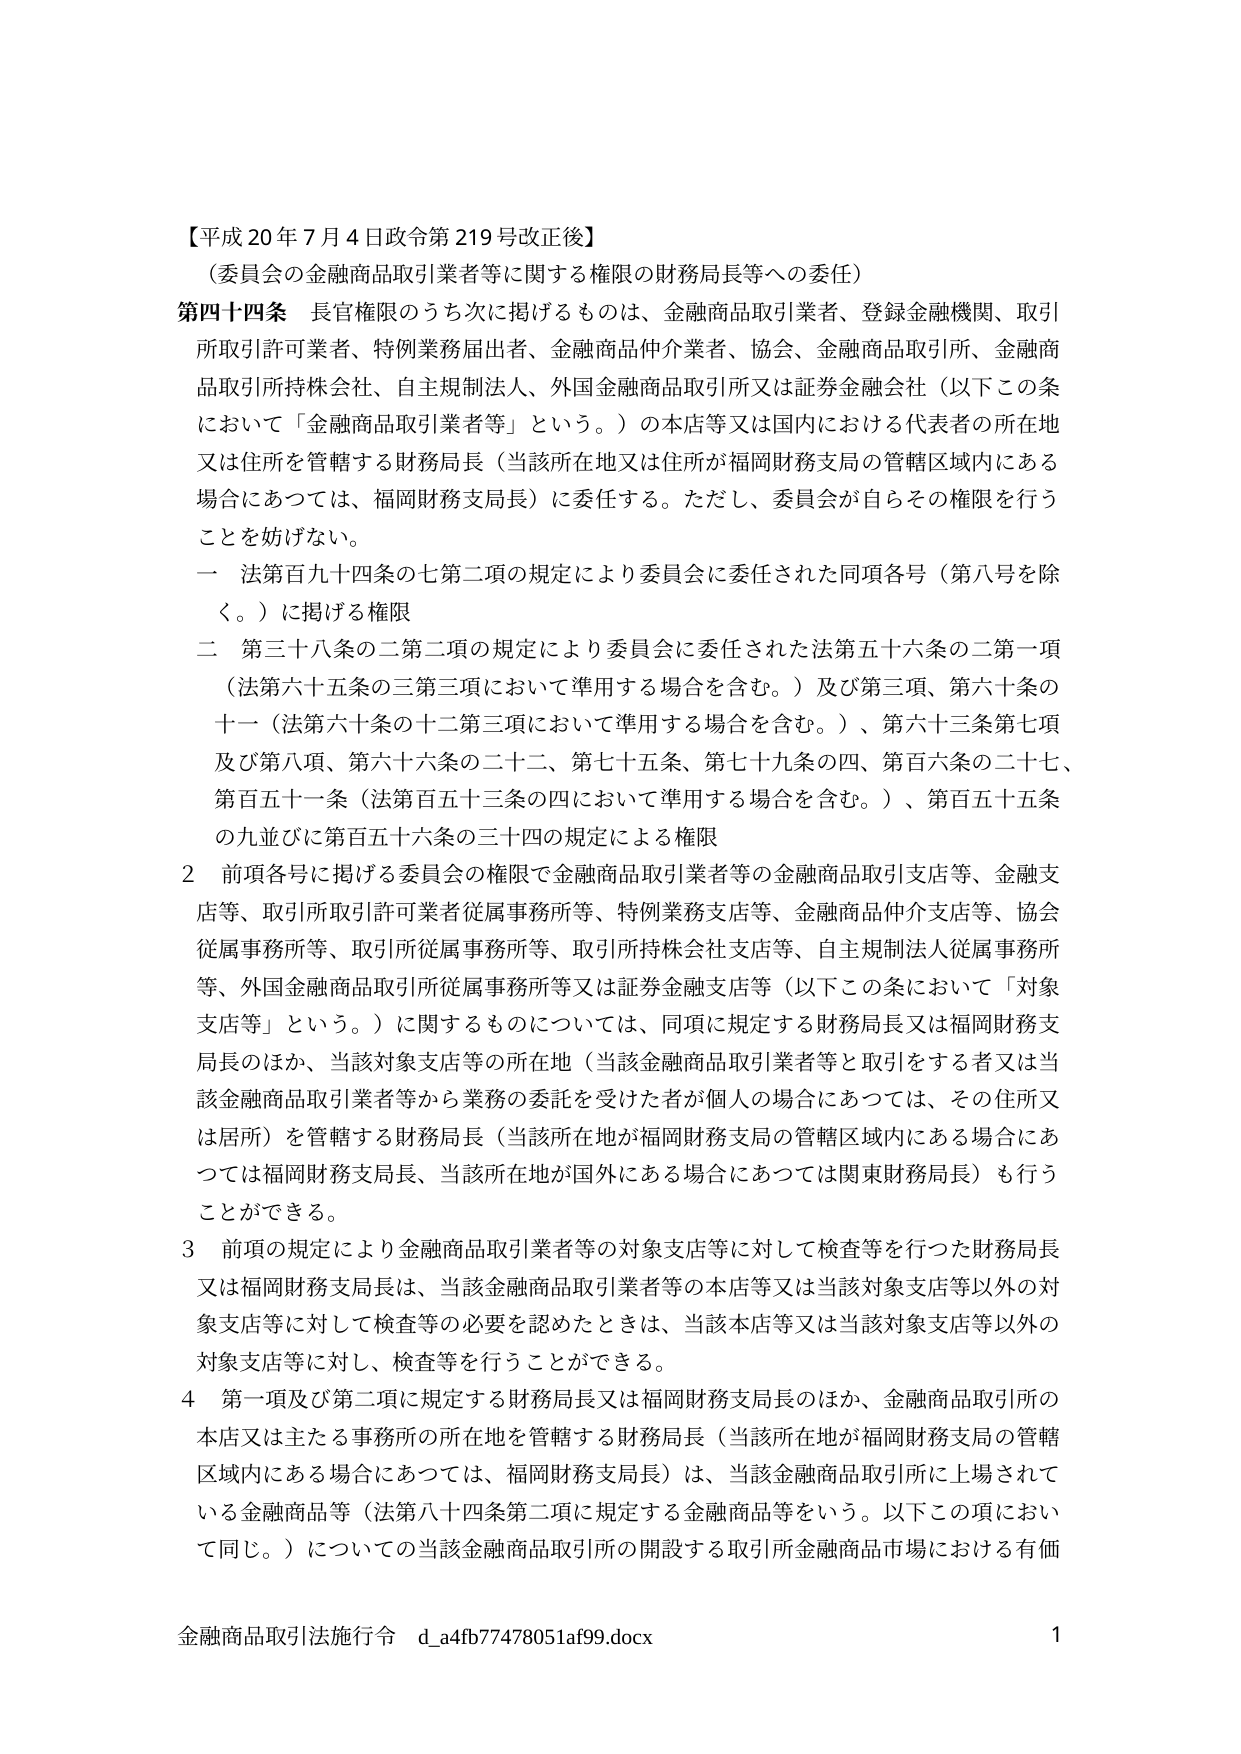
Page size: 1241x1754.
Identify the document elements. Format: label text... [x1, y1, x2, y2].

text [177, 1379, 1063, 1567]
text 一 法第百九十四条の七第二項の規定により委員会に委任された同項各号（第八号を除く。）に掲げる権限 [196, 554, 1063, 629]
text 【平成20年7月4日政令第219号改正後】 [177, 217, 1063, 254]
text （委員会の金融商品取引業者等に関する権限の財務局長等への委任） [196, 254, 1063, 292]
text 第四十四条 長官権限のうち次に掲げるものは、金融商品取引業者、登録金融機関、取引所取引許可業者、特例業務届出者、金融商品仲介業者、協会、金融商品取引所、金融商品取引所持株会社、自主規制法人、外国金融商品取引所又は証券金融会社（以下この条において「金融商品取引業者等」という。）の本店等又は国内における代表者の所在地又は住所を管轄する財務局長（当該所在地又は住所が福岡財務支局の管轄区域内にある場合にあつては、福岡財務支局長）に委任する。ただし、委員会が自らその権限を行うことを妨げない。 [177, 292, 1063, 554]
text ３ 前項の規定により金融商品取引業者等の対象支店等に対して検査等を行つた財務局長又は福岡財務支局長は、当該金融商品取引業者等の本店等又は当該対象支店等以外の対象支店等に対して検査等の必要を認めたときは、当該本店等又は当該対象支店等以外の対象支店等に対し、検査等を行うことができる。 [177, 1229, 1063, 1379]
text 二 第三十八条の二第二項の規定により委員会に委任された法第五十六条の二第一項（法第六十五条の三第三項において準用する場合を含む。）及び第三項、第六十条の十一（法第六十条の十二第三項において準用する場合を含む。）、第六十三条第七項及び第八項、第六十六条の二十二、第七十五条、第七十九条の四、第百六条の二十七、第百五十一条（法第百五十三条の四において準用する場合を含む。）、第百五十五条の九並びに第百五十六条の三十四の規定による権限 [196, 629, 1063, 854]
text ２ 前項各号に掲げる委員会の権限で金融商品取引業者等の金融商品取引支店等、金融支店等、取引所取引許可業者従属事務所等、特例業務支店等、金融商品仲介支店等、協会従属事務所等、取引所従属事務所等、取引所持株会社支店等、自主規制法人従属事務所等、外国金融商品取引所従属事務所等又は証券金融支店等（以下この条において「対象支店等」という。）に関するものについては、同項に規定する財務局長又は福岡財務支局長のほか、当該対象支店等の所在地（当該金融商品取引業者等と取引をする者又は当該金融商品取引業者等から業務の委託を受けた者が個人の場合にあつては、その住所又は居所）を管轄する財務局長（当該所在地が福岡財務支局の管轄区域内にある場合にあつては福岡財務支局長、当該所在地が国外にある場合にあつては関東財務局長）も行うことができる。 [177, 854, 1063, 1229]
